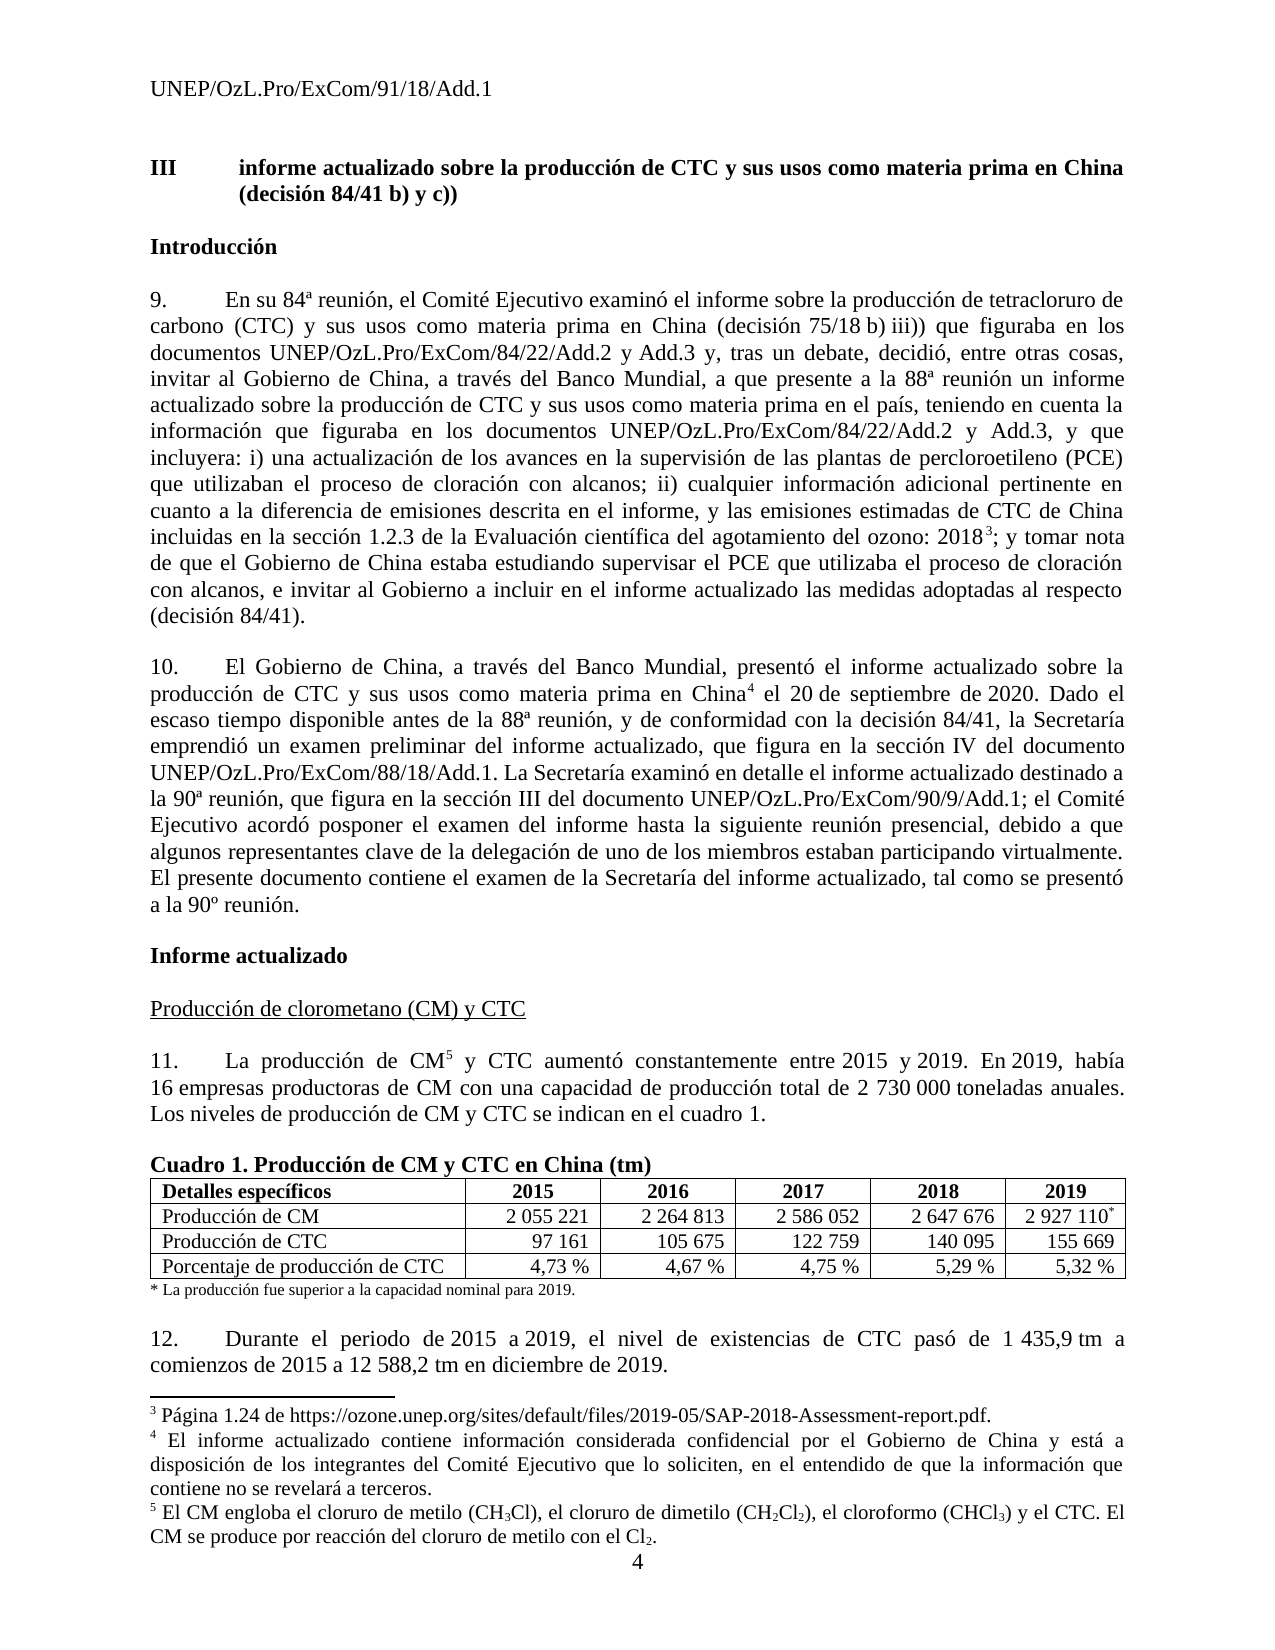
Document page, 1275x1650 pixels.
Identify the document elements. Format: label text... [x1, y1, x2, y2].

table_header 2016 [601, 1179, 735, 1203]
text * La producción fue superior a la capacidad nominal para 2019. [150, 1279, 1125, 1298]
list Durante el periodo de 2015 a 2019, el nivel de existencias de CTC pasó de 1 435,9 tm a comienzos de 2015 a 12 588,2 tm en diciembre de 2019. [150, 1325, 1125, 1377]
table_cell 4,67 % [601, 1254, 735, 1278]
table_cell Producción de CTC [151, 1229, 465, 1253]
table_cell 122 759 [736, 1229, 870, 1253]
table_cell 97 161 [466, 1229, 600, 1253]
table_header 2018 [871, 1179, 1005, 1203]
table_cell 2 647 676 [871, 1204, 1005, 1228]
text III informe actualizado sobre la producción de CTC y sus usos como materia prima en China (decisión 84/41 b) y c)) [150, 154, 1125, 207]
table_cell 105 675 [601, 1229, 735, 1253]
table_header 2015 [466, 1179, 600, 1203]
list La producción de CM y CTC aumentó constantemente entre 2015 y 2019. En 2019, había 16 empresas productoras de CM con una capacidad de producción total de 2 730 000 toneladas anuales. Los niveles de producción de CM y CTC se indican en el cuadro 1. [150, 1047, 1125, 1126]
table_cell 2 586 052 [736, 1204, 870, 1228]
table_cell 5,29 % [871, 1254, 1005, 1278]
table_cell 155 669 [1006, 1229, 1125, 1253]
table_cell 2 927 110* [1006, 1204, 1125, 1228]
table_header 2017 [736, 1179, 870, 1203]
table_cell 4,73 % [466, 1254, 600, 1278]
table_cell 4,75 % [736, 1254, 870, 1278]
text Introducción [150, 233, 1125, 259]
table_header 2019 [1006, 1179, 1125, 1203]
text Cuadro 1. Producción de CM y CTC en China (tm) [150, 1151, 1125, 1178]
list En su 84ª reunión, el Comité Ejecutivo examinó el informe sobre la producción de tetracloruro de carbono (CTC) y sus usos como materia prima en China (decisión 75/18 b) iii)) que figuraba en los documentos UNEP/OzL.Pro/ExCom/84/22/Add.2 y Add.3 y, tras un debate, decidió, entre otras cosas, invitar al Gobierno de China, a través del Banco Mundial, a que presente a la 88ª reunión un informe actualizado sobre la producción de CTC y sus usos como materia prima en el país, teniendo en cuenta la información que figuraba en los documentos UNEP/OzL.Pro/ExCom/84/22/Add.2 y Add.3, y que incluyera: i) una actualización de los avances en la supervisión de las plantas de percloroetileno (PCE) que utilizaban el proceso de cloración con alcanos; ii) cualquier información adicional pertinente en cuanto a la diferencia de emisiones descrita en el informe, y las emisiones estimadas de CTC de China incluidas en la sección 1.2.3 de la Evaluación científica del agotamiento del ozono: 2018; y tomar nota de que el Gobierno de China estaba estudiando supervisar el PCE que utilizaba el proceso de cloración con alcanos, e invitar al Gobierno a incluir en el informe actualizado las medidas adoptadas al respecto (decisión 84/41). [150, 286, 1125, 628]
list El Gobierno de China, a través del Banco Mundial, presentó el informe actualizado sobre la producción de CTC y sus usos como materia prima en China el 20 de septiembre de 2020. Dado el escaso tiempo disponible antes de la 88ª reunión, y de conformidad con la decisión 84/41, la Secretaría emprendió un examen preliminar del informe actualizado, que figura en la sección IV del documento UNEP/OzL.Pro/ExCom/88/18/Add.1. La Secretaría examinó en detalle el informe actualizado destinado a la 90ª reunión, que figura en la sección III del documento UNEP/OzL.Pro/ExCom/90/9/Add.1; el Comité Ejecutivo acordó posponer el examen del informe hasta la siguiente reunión presencial, debido a que algunos representantes clave de la delegación de uno de los miembros estaban participando virtualmente. El presente documento contiene el examen de la Secretaría del informe actualizado, tal como se presentó a la 90º reunión. [150, 653, 1125, 917]
table_cell 5,32 % [1006, 1254, 1125, 1278]
table_header Detalles específicos [151, 1179, 465, 1203]
text Producción de clorometano (CM) y CTC [150, 995, 1125, 1021]
table_cell 2 055 221 [466, 1204, 600, 1228]
table_cell 2 264 813 [601, 1204, 735, 1228]
table_cell Producción de CM [151, 1204, 465, 1228]
text Informe actualizado [150, 942, 1125, 968]
table_cell Porcentaje de producción de CTC [151, 1254, 465, 1278]
table_cell 140 095 [871, 1229, 1005, 1253]
